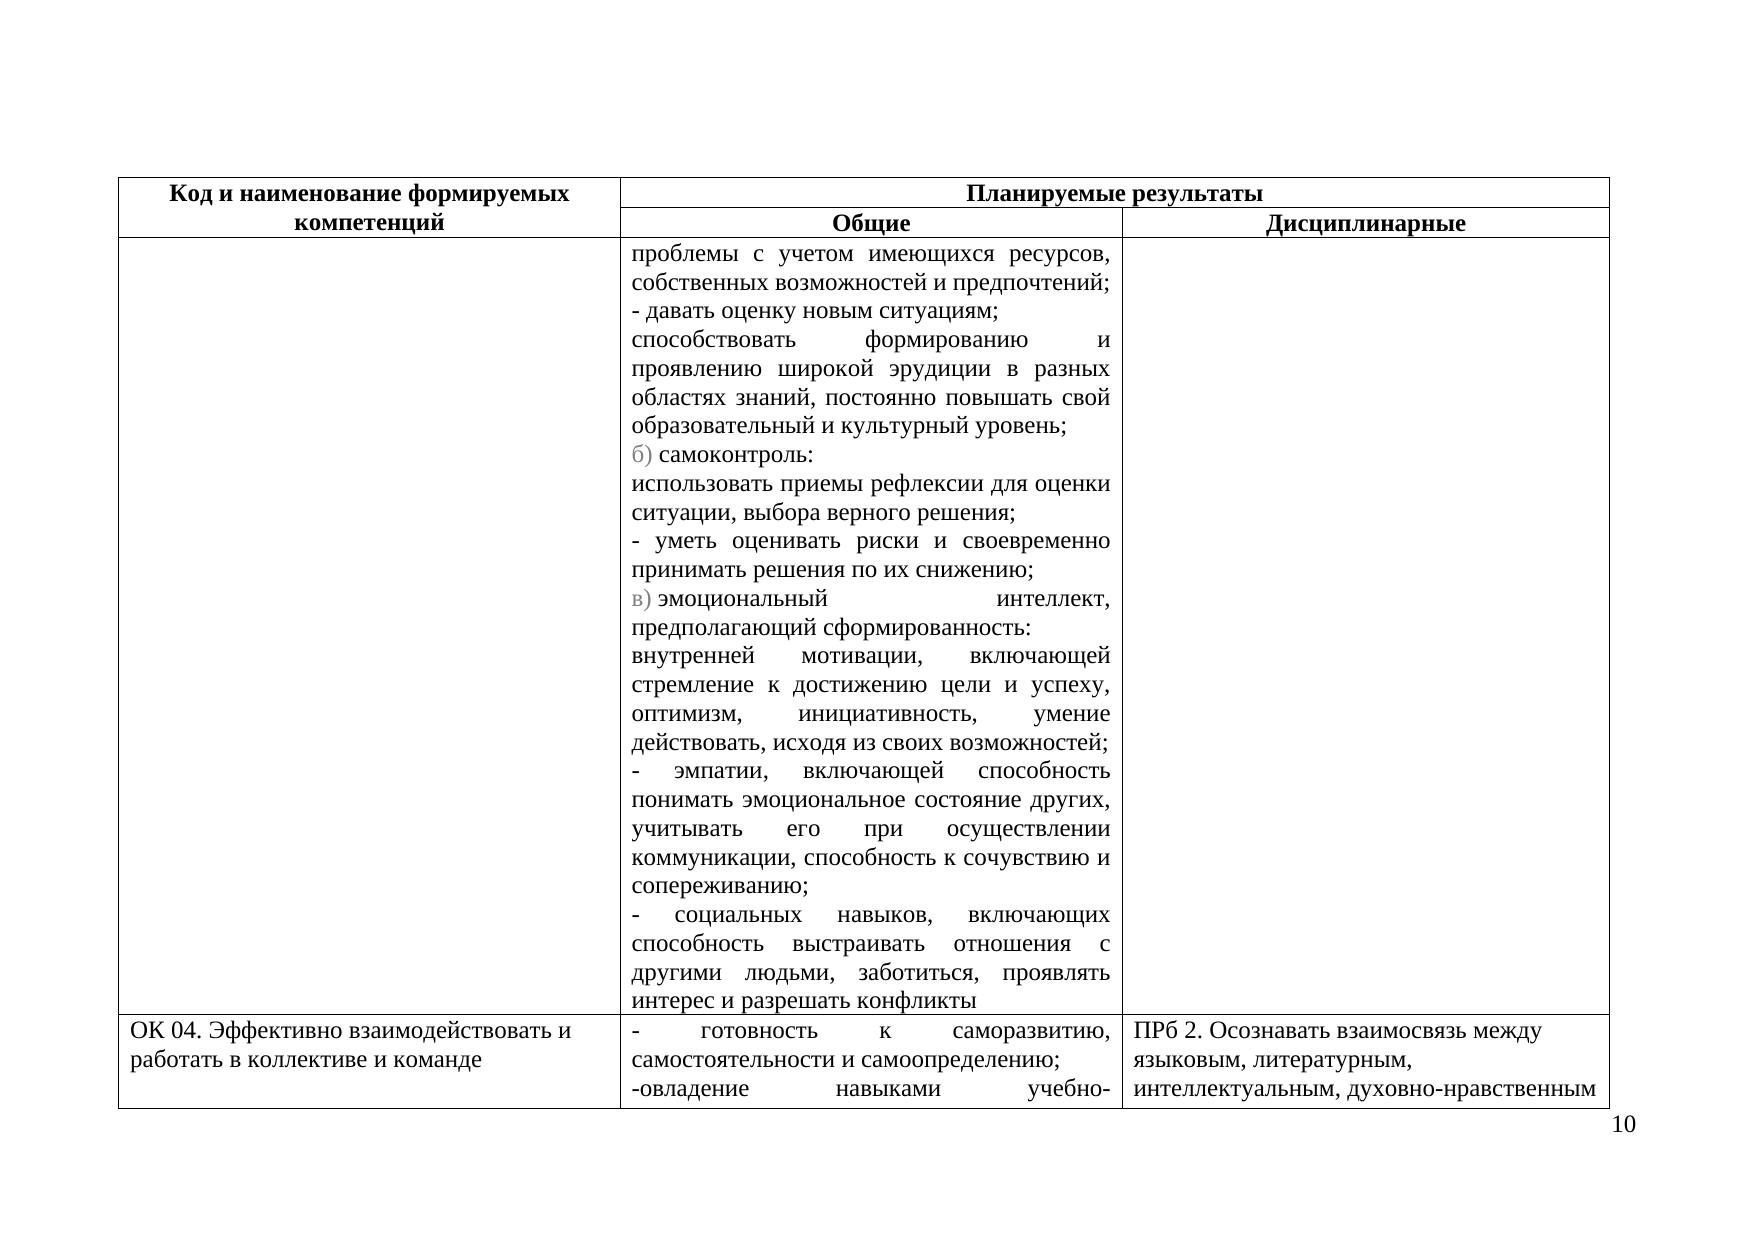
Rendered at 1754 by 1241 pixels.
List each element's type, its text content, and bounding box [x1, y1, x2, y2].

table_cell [119, 238, 620, 1014]
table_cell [119, 1015, 620, 1108]
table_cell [1123, 1015, 1609, 1108]
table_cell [621, 238, 1122, 1014]
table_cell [621, 1015, 1122, 1108]
table_header Код и наименование формируемых компетенций [119, 178, 620, 237]
table_header Планируемые результаты [621, 178, 1609, 207]
table_cell Общие [621, 208, 1122, 237]
table_cell Дисциплинарные [1123, 208, 1609, 237]
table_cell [1123, 238, 1609, 1014]
